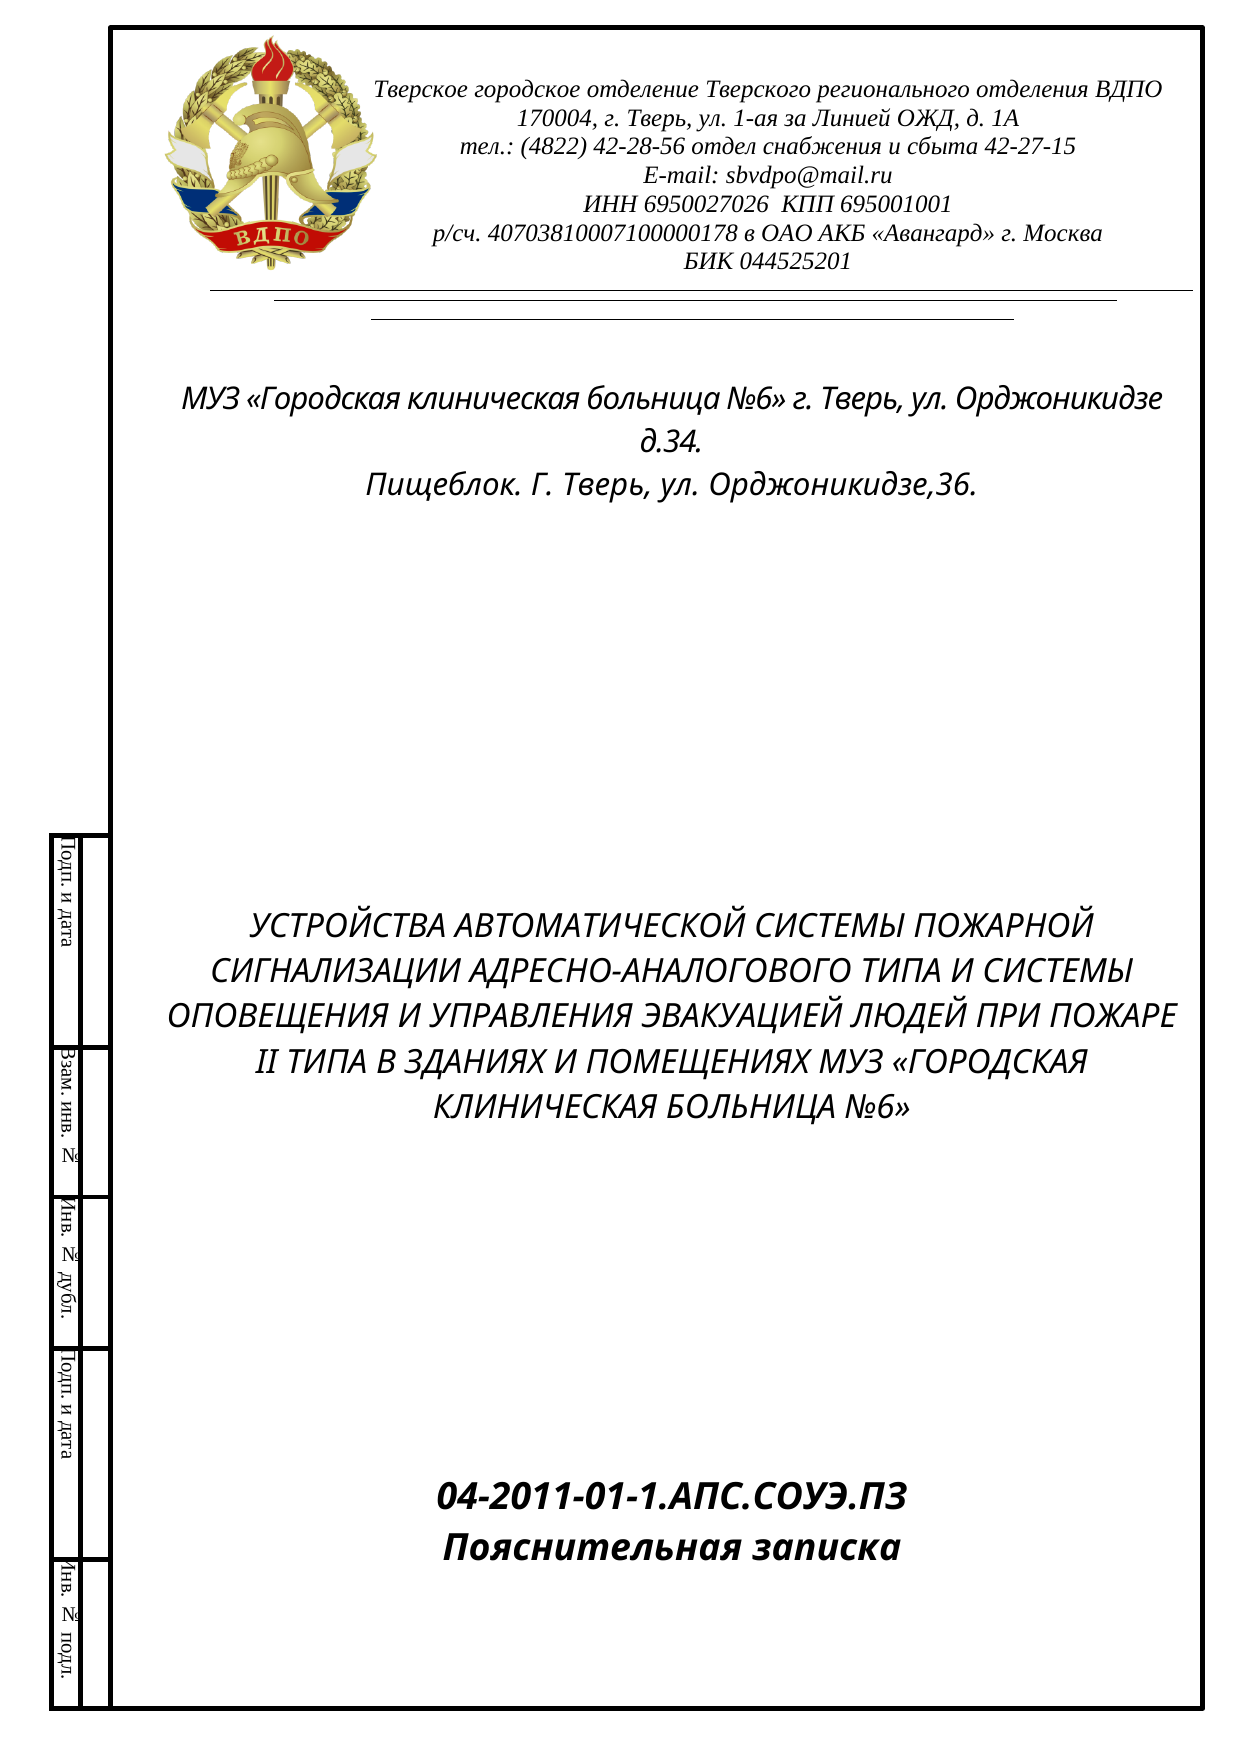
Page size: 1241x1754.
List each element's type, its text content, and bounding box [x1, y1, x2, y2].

text БИК 044525201 [354, 246, 1181, 275]
text E-mail: sbvdpo@mail.ru [377, 160, 1181, 189]
text тел.: (4822) 42-28-56 отдел снабжения и сбыта 42-27-15 [377, 131, 1181, 160]
text Пищеблок. Г. Тверь, ул. Орджоникидзе,36. [162, 461, 1181, 504]
text р/сч. 40703810007100000178 в ОАО АКБ «Авангард» г. Москва [377, 218, 1181, 246]
text Пояснительная записка [162, 1520, 1181, 1571]
text 170004, г. Тверь, ул. 1-ая за Линией ОЖД, д. 1А [377, 103, 1181, 131]
text Тверское городское отделение Тверского регионального отделения ВДПО [377, 74, 1181, 103]
text ИНН 6950027026 КПП 695001001 [377, 189, 1181, 218]
text МУЗ «Городская клиническая больница №6» г. Тверь, ул. Орджоникидзе д.34. [162, 376, 1181, 461]
text 04-2011-01-1.АПС.СОУЭ.ПЗ [162, 1469, 1181, 1520]
text УСТРОЙСТВА АВТОМАТИЧЕСКОЙ СИСТЕМЫ ПОЖАРНОЙ СИГНАЛИЗАЦИИ АДРЕСНО-АНАЛОГОВОГО ТИПА И СИСТЕМЫ ОПОВЕЩЕНИЯ И УПРАВЛЕНИЯ ЭВАКУАЦИЕЙ ЛЮДЕЙ ПРИ ПОЖАРЕ II ТИПА В ЗДАНИЯХ И ПОМЕЩЕНИЯХ МУЗ «ГОРОДСКАЯ КЛИНИЧЕСКАЯ БОЛЬНИЦА №6» [162, 901, 1181, 1128]
picture [164, 35, 377, 272]
